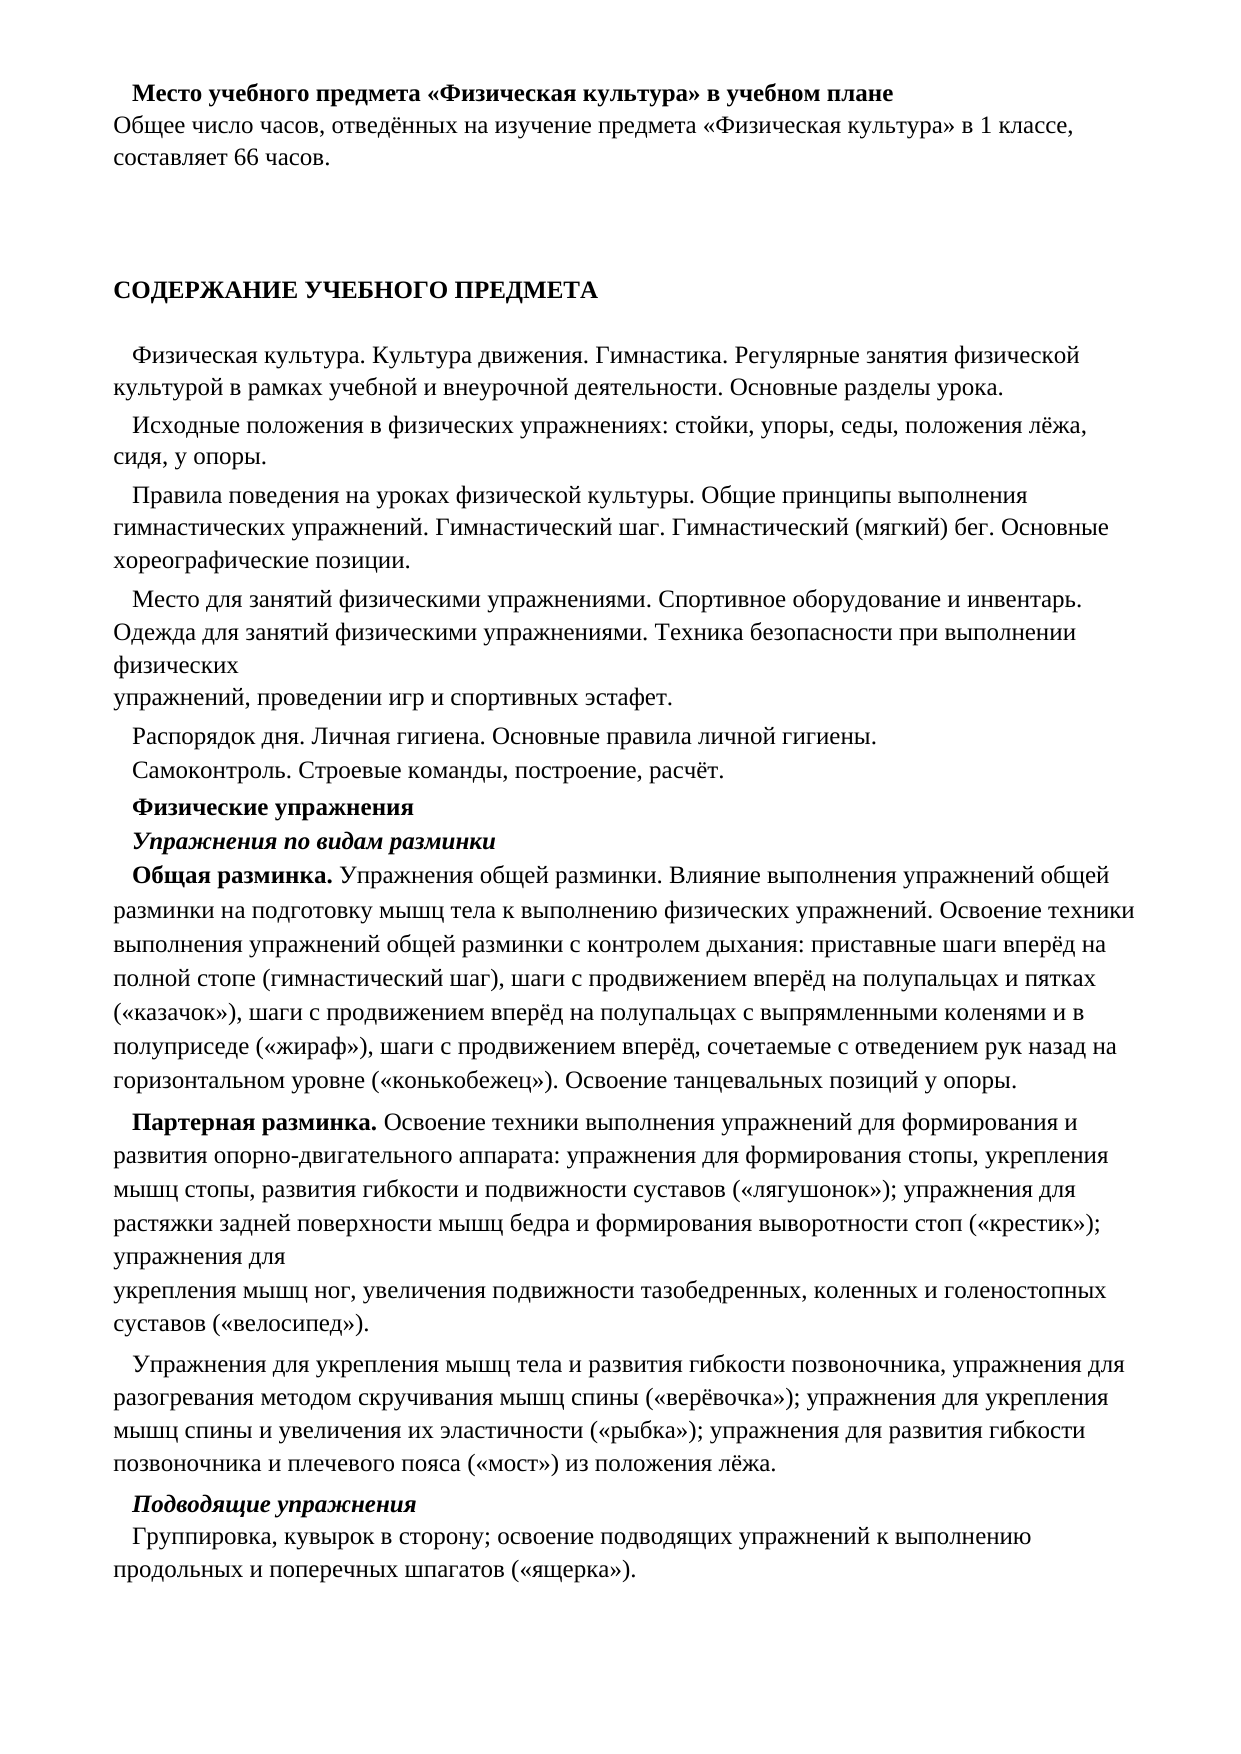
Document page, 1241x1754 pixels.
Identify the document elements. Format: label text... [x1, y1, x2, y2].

text Место для занятий физическими упражнениями. Спортивное оборудование и инвентарь. Одежда для занятий физическими упражнениями. Техника безопасности при выполнении физических упражнений, проведении игр и спортивных эстафет. [113, 584, 1162, 711]
text Упражнения для укрепления мышц тела и развития гибкости позвоночника, упражнения для разогревания методом скручивания мышц спины («верёвочка»); упражнения для укрепления мышц спины и увеличения их эластичности («рыбка»); упражнения для развития гибкости позвоночника и плечевого пояса («мост») из положения лёжа. [113, 1349, 1147, 1477]
text СОДЕРЖАНИЕ УЧЕБНОГО ПРЕДМЕТА [113, 277, 1162, 304]
text Физические упражнения Упражнения по видам разминки Общая разминка. Упражнения общей разминки. Влияние выполнения упражнений общей разминки на подготовку мышц тела к выполнению физических упражнений. Освоение техники выполнения упражнений общей разминки с контролем дыхания: приставные шаги вперёд на полной стопе (гимнастический шаг), шаги с продвижением вперёд на полупальцах и пятках («казачок»), шаги с продвижением вперёд на полупальцах с выпрямленными коленями и в полуприседе («жираф»), шаги с продвижением вперёд, сочетаемые с отведением рук назад на горизонтальном уровне («конькобежец»). Освоение танцевальных позиций у опоры. [113, 792, 1162, 1094]
text Партерная разминка. Освоение техники выполнения упражнений для формирования и развития опорно-двигательного аппарата: упражнения для формирования стопы, укрепления мышц стопы, развития гибкости и подвижности суставов («лягушонок»); упражнения для растяжки задней поверхности мышц бедра и формирования выворотности стоп («крестик»); упражнения для укрепления мышц ног, увеличения подвижности тазобедренных, коленных и голеностопных суставов («велосипед»). [113, 1107, 1162, 1337]
text Место учебного предмета «Физическая культура» в учебном плане Общее число часов, отведённых на изучение предмета «Физическая культура» в 1 классе, составляет 66 часов. [113, 78, 1162, 171]
text Самоконтроль. Строевые команды, построение, расчёт. [132, 757, 1162, 784]
text Подводящие упражнения Группировка, кувырок в сторону; освоение подводящих упражнений к выполнению продольных и поперечных шпагатов («ящерка»). [113, 1489, 1147, 1583]
text Правила поведения на уроках физической культуры. Общие принципы выполнения гимнастических упражнений. Гимнастический шаг. Гимнастический (мягкий) бег. Основные хореографические позиции. [113, 480, 1162, 573]
text Распорядок дня. Личная гигиена. Основные правила личной гигиены. [132, 722, 1162, 750]
text Исходные положения в физических упражнениях: стойки, упоры, седы, положения лёжа, сидя, у опоры. [113, 410, 1117, 470]
text Физическая культура. Культура движения. Гимнастика. Регулярные занятия физической культурой в рамках учебной и внеурочной деятельности. Основные разделы урока. [113, 340, 1162, 400]
